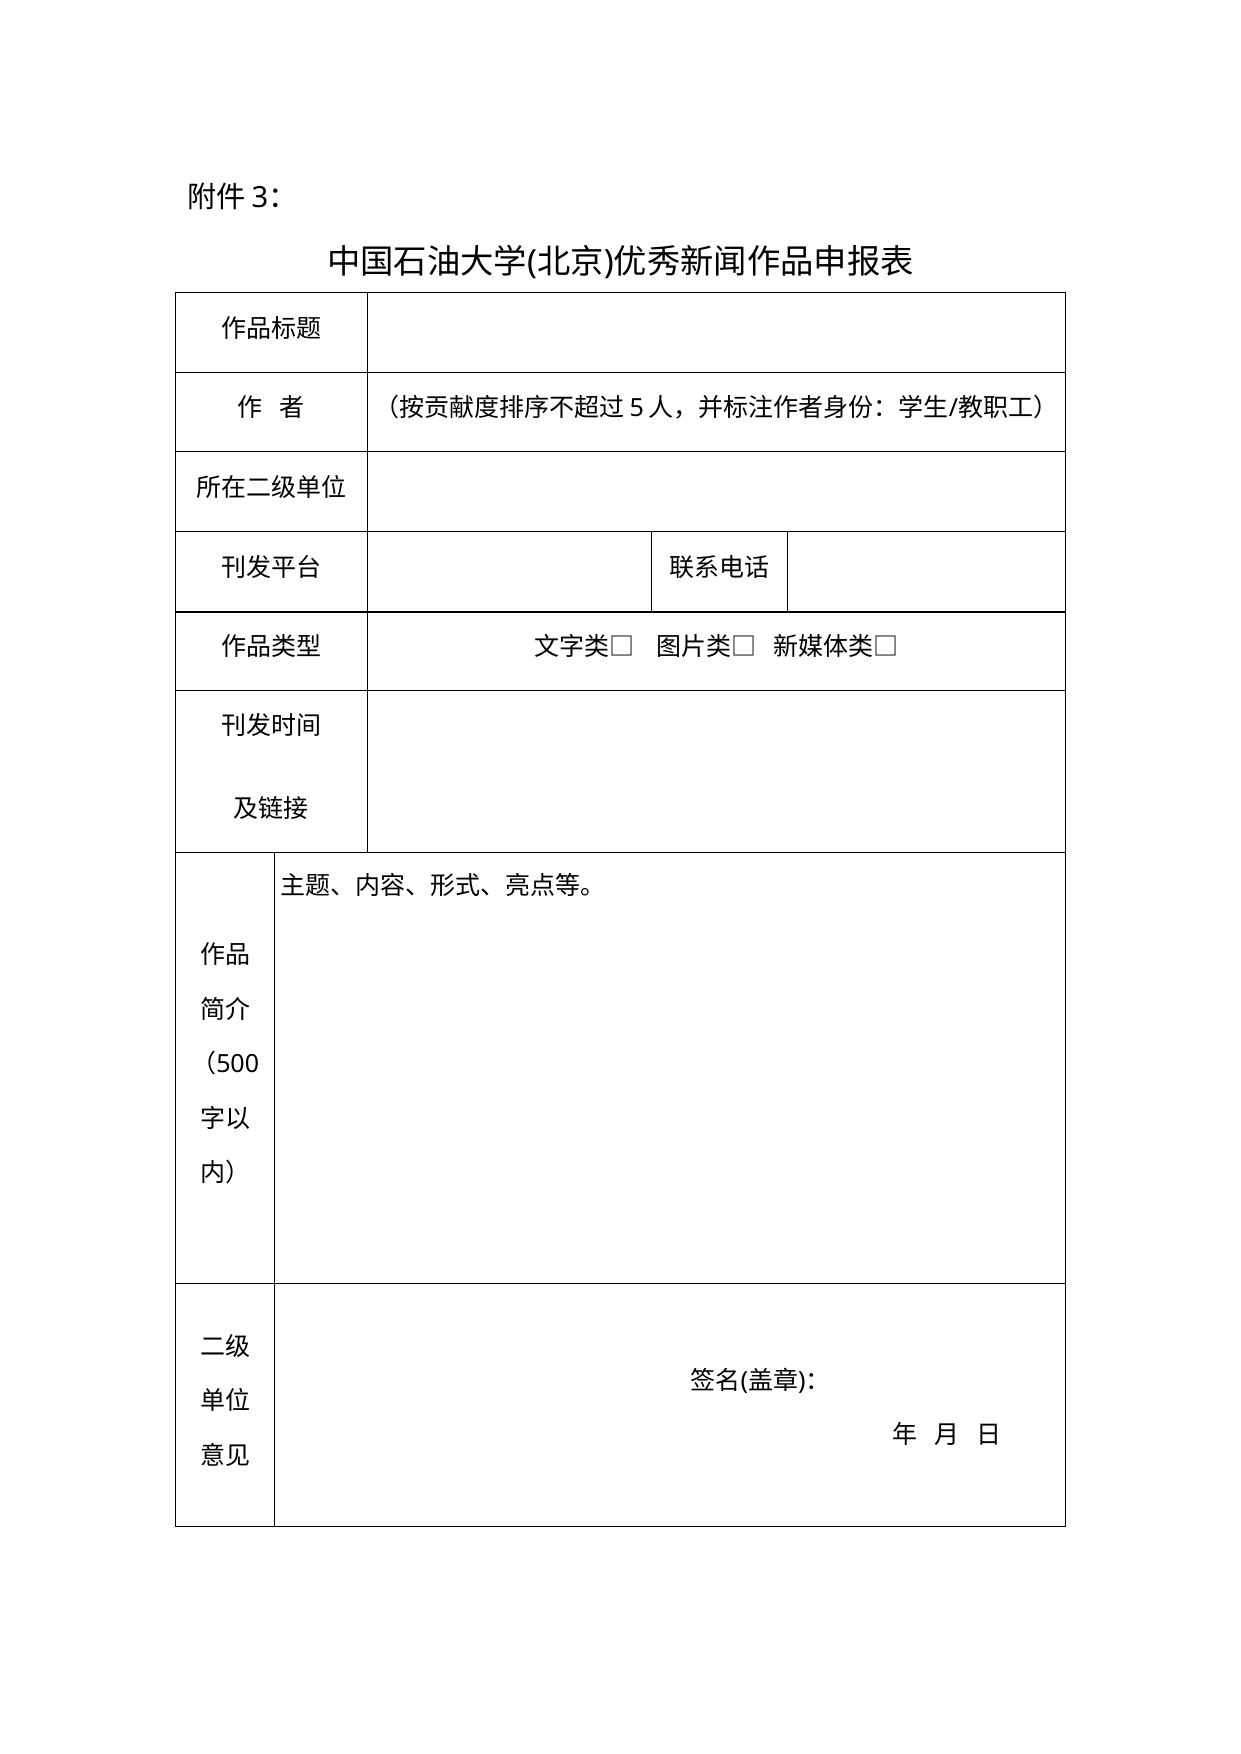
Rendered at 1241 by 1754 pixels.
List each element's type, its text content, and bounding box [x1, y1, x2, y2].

table_header [368, 293, 1065, 372]
text 附件3： [187, 162, 1053, 227]
table_cell 二级 单位 意见 [176, 1284, 274, 1526]
table_cell 联系电话 [652, 532, 787, 611]
table_cell 文字类□ 图片类□ 新媒体类□ [368, 613, 1065, 690]
table_cell [788, 532, 1065, 611]
table_cell [368, 691, 1065, 852]
table_cell 作品 简介 （500字以内） [176, 853, 274, 1283]
table_cell 作 者 [176, 373, 367, 451]
table_cell 主题、内容、形式、亮点等。 [275, 853, 1065, 1283]
table_cell [368, 452, 1065, 531]
table_cell （按贡献度排序不超过5人，并标注作者身份：学生/教职工） [368, 373, 1065, 451]
table_cell 作品类型 [176, 613, 367, 690]
table_header 作品标题 [176, 293, 367, 372]
table_cell 刊发时间 及链接 [176, 691, 367, 852]
table_cell 签名(盖章)： 年 月 日 [275, 1284, 1065, 1526]
table_cell [368, 532, 651, 611]
table_cell 所在二级单位 [176, 452, 367, 531]
table_cell 刊发平台 [176, 532, 367, 611]
text 中国石油大学(北京)优秀新闻作品申报表 [187, 227, 1053, 292]
